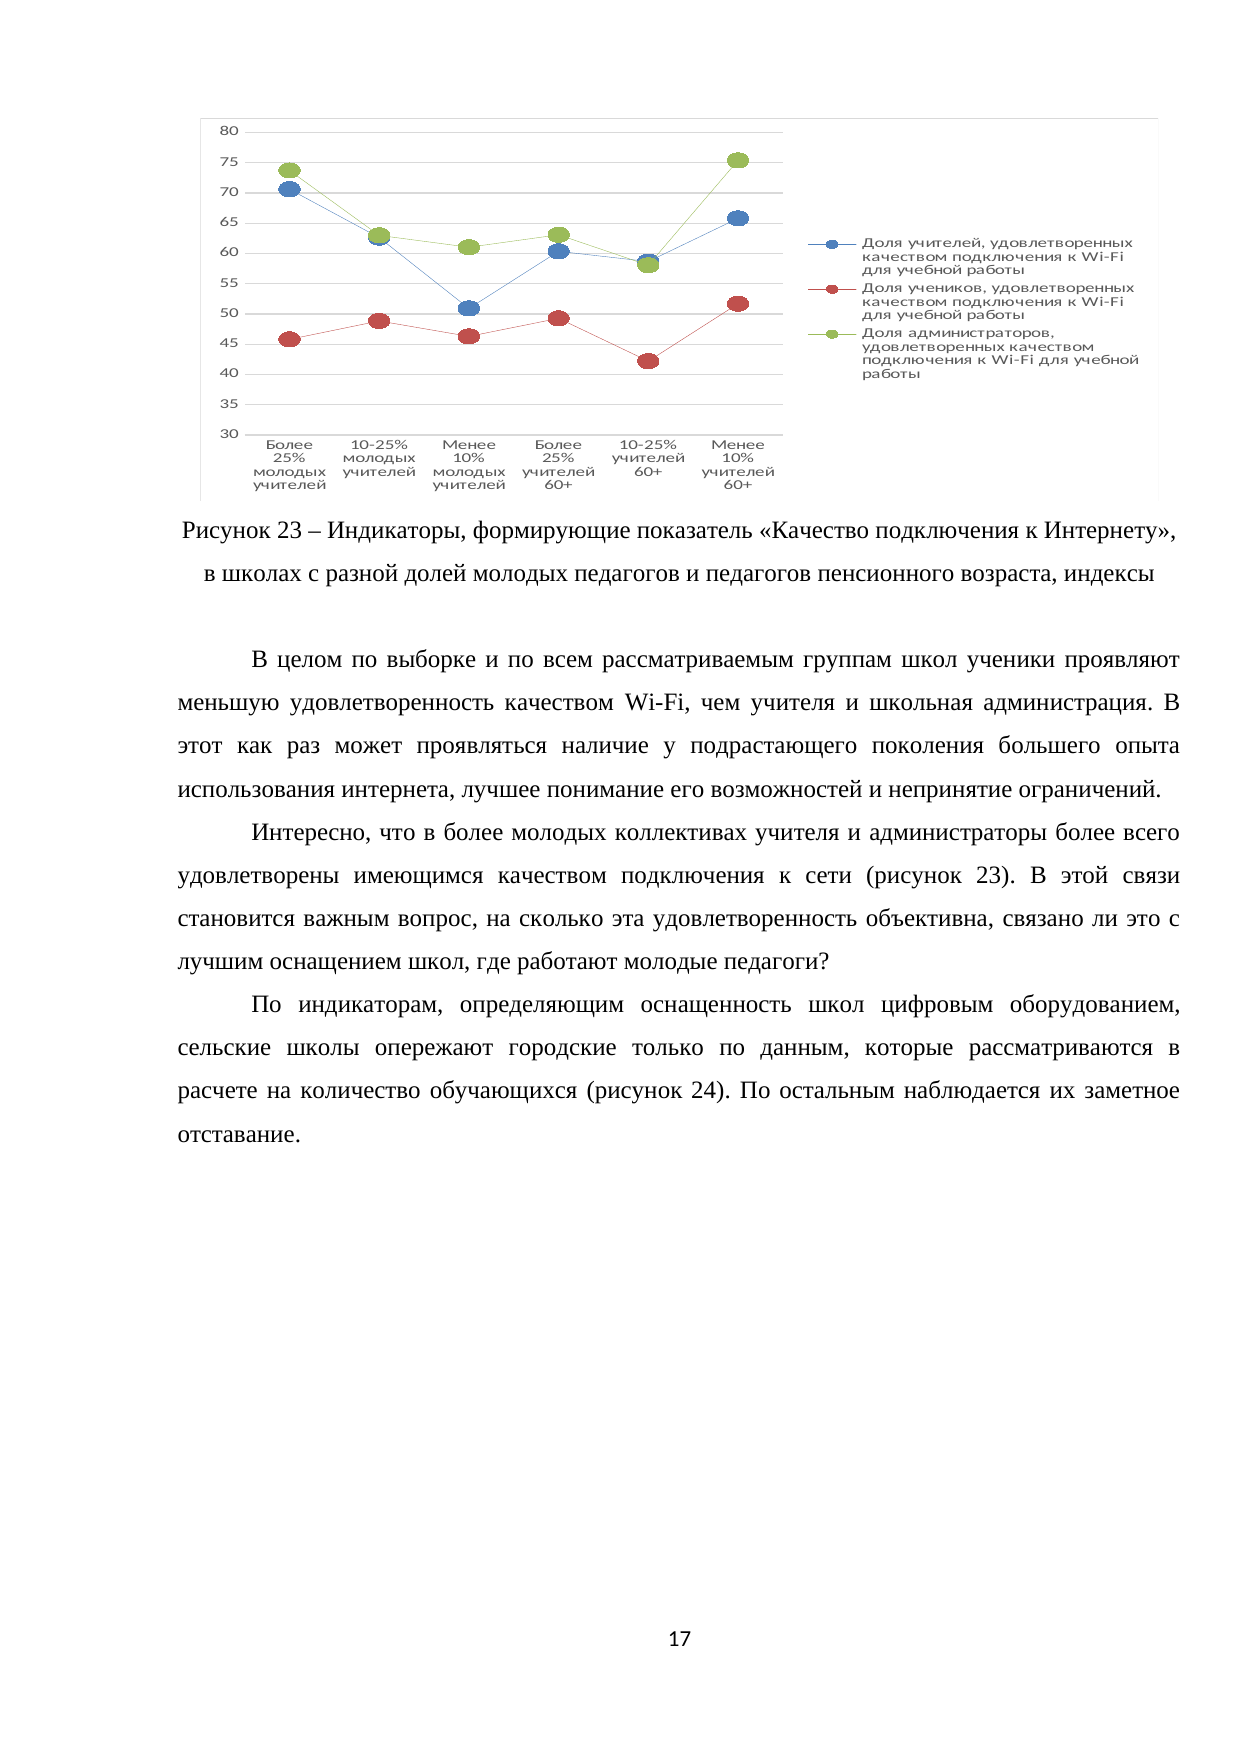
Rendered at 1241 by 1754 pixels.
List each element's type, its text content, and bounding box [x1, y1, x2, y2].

text Интересно, что в более молодых коллективах учителя и администраторы более всего удовлетворены имеющимся качеством подключения к сети (рисунок 23). В этой связи становится важным вопрос, на сколько эта удовлетворенность объективна, связано ли это с лучшим оснащением школ, где работают молодые педагоги? [177, 817, 1181, 975]
text В целом по выборке и по всем рассматриваемым группам школ ученики проявляют меньшую удовлетворенность качеством Wi-Fi, чем учителя и школьная администрация. В этот как раз может проявляться наличие у подрастающего поколения большего опыта использования интернета, лучшее понимание его возможностей и непринятие ограничений. [177, 644, 1181, 802]
text По индикаторам, определяющим оснащенность школ цифровым оборудованием, сельские школы опережают городские только по данным, которые рассматриваются в расчете на количество обучающихся (рисунок 24). По остальным наблюдается их заметное отставание. [177, 989, 1181, 1147]
text Рисунок 23 – Индикаторы, формирующие показатель «Качество подключения к Интернету», в школах с разной долей молодых педагогов и педагогов пенсионного возраста, индексы [177, 515, 1181, 587]
